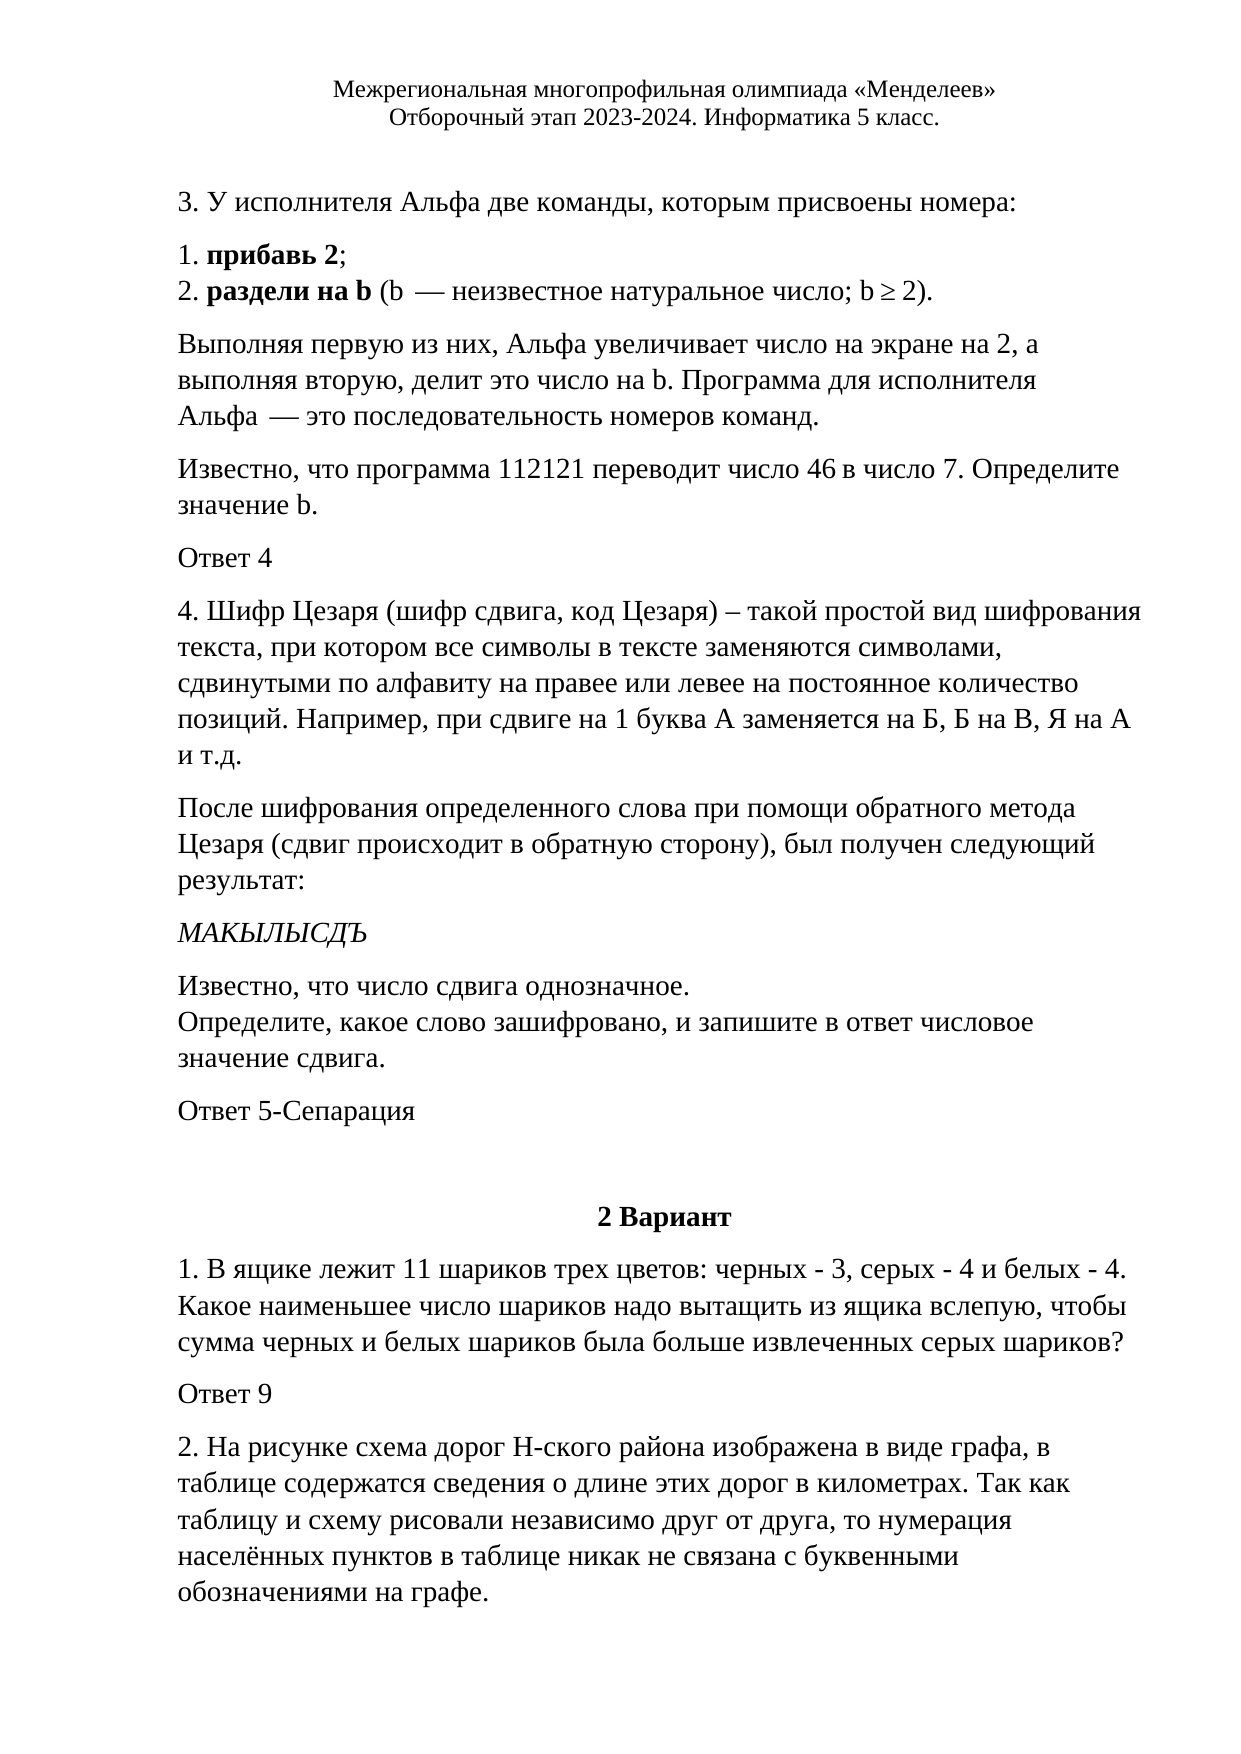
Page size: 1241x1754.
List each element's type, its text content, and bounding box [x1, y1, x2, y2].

text Ответ 4 [177, 540, 1152, 573]
text Известно, что программа 112121 переводит число 46 в число 7. Определите значение b. [177, 451, 1152, 521]
text Известно, что число сдвига однозначное. Определите, какое слово зашифровано, и запишите в ответ числовое значение сдвига. [177, 968, 1152, 1074]
text 1. В ящике лежит 11 шариков трех цветов: черных - 3, серых - 4 и белых - 4. Какое наименьшее число шариков надо вытащить из ящика вслепую, чтобы сумма черных и белых шариков была больше извлеченных серых шариков? [177, 1252, 1152, 1357]
text 4. Шифр Цeзаря (шифр сдвига, код Цезаря) – такой простой вид шифрования текста, при котором все символы в тексте заменяются символами, сдвинутыми по алфавиту на правее или левее на постоянное количество позиций. Например, при сдвиге на 1 буква А заменяется на Б, Б на В, Я на А и т.д. [177, 593, 1152, 771]
text Выполняя первую из них, Альфа увеличивает число на экране на 2, а выполняя вторую, делит это число на b. Программа для исполнителя Альфа — это последовательность номеров команд. [177, 326, 1152, 432]
text МАКЫЛЫСДЪ [177, 915, 1152, 949]
text После шифрования определенного слова при помощи обратного метода Цезаря (сдвиг происходит в обратную сторону), был получен следующий результат: [177, 790, 1152, 896]
text 2. На рисунке схема дорог Н-ского района изображена в виде графа, в таблице содержатся сведения о длине этих дорог в километрах. Так как таблицу и схему рисовали независимо друг от друга, то нумерация населённых пунктов в таблице никак не связана с буквенными обозначениями на графе. [177, 1429, 1152, 1608]
text Ответ 5-Сепарация [177, 1093, 1152, 1127]
text 1. прибавь 2; 2. раздели на b (b — неизвестное натуральное число; b ≥ 2). [177, 237, 1152, 307]
text Ответ 9 [177, 1377, 1152, 1410]
text 2 Вариант [177, 1199, 1152, 1232]
text 3. У исполнителя Альфа две команды, которым присвоены номера: [177, 184, 1152, 218]
